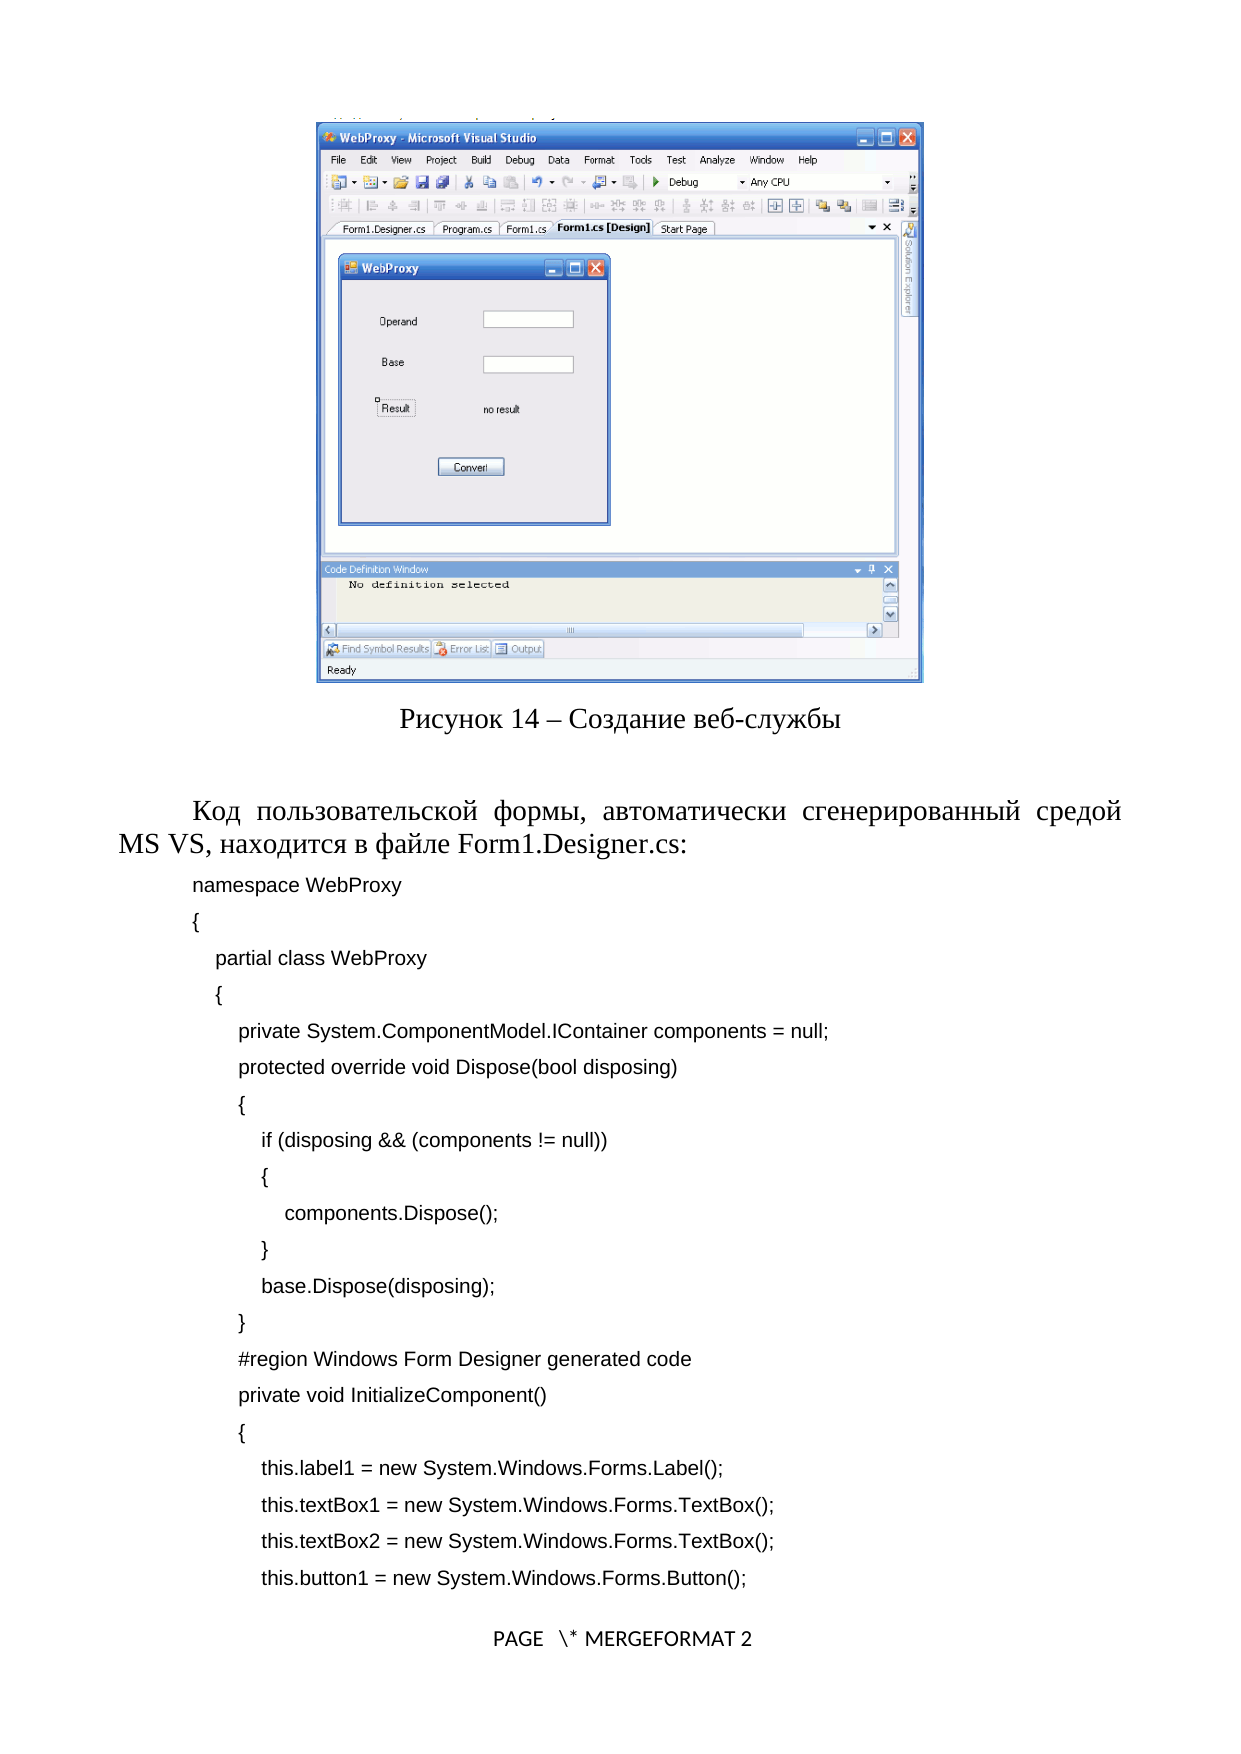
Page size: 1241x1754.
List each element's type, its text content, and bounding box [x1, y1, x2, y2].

text { [118, 1419, 1122, 1443]
text namespace WebProxy [118, 873, 1122, 897]
text base.Dispose(disposing); [118, 1274, 1122, 1298]
text { [118, 1091, 1122, 1115]
text { [118, 909, 1122, 933]
text } [118, 1310, 1122, 1334]
text #region Windows Form Designer generated code [118, 1347, 1122, 1371]
text Рисунок 14 – Создание веб-службы [118, 701, 1122, 734]
text this.textBox1 = new System.Windows.Forms.TextBox(); [118, 1492, 1122, 1516]
text this.textBox2 = new System.Windows.Forms.TextBox(); [118, 1529, 1122, 1553]
text partial class WebProxy [118, 946, 1122, 969]
text this.button1 = new System.Windows.Forms.Button(); [118, 1565, 1122, 1589]
picture [312, 118, 928, 689]
text if (disposing && (components != null)) [118, 1128, 1122, 1152]
text { [118, 1164, 1122, 1188]
text this.label1 = new System.Windows.Forms.Label(); [118, 1456, 1122, 1480]
text } [118, 1237, 1122, 1261]
text private void InitializeComponent() [118, 1383, 1122, 1407]
text Код пользовательской формы, автоматически сгенерированный средой MS VS, находится в файле Form1.Designer.cs: [118, 793, 1122, 860]
text protected override void Dispose(bool disposing) [118, 1055, 1122, 1079]
text components.Dispose(); [118, 1201, 1122, 1225]
text { [118, 982, 1122, 1006]
text private System.ComponentModel.IContainer components = null; [118, 1018, 1122, 1042]
